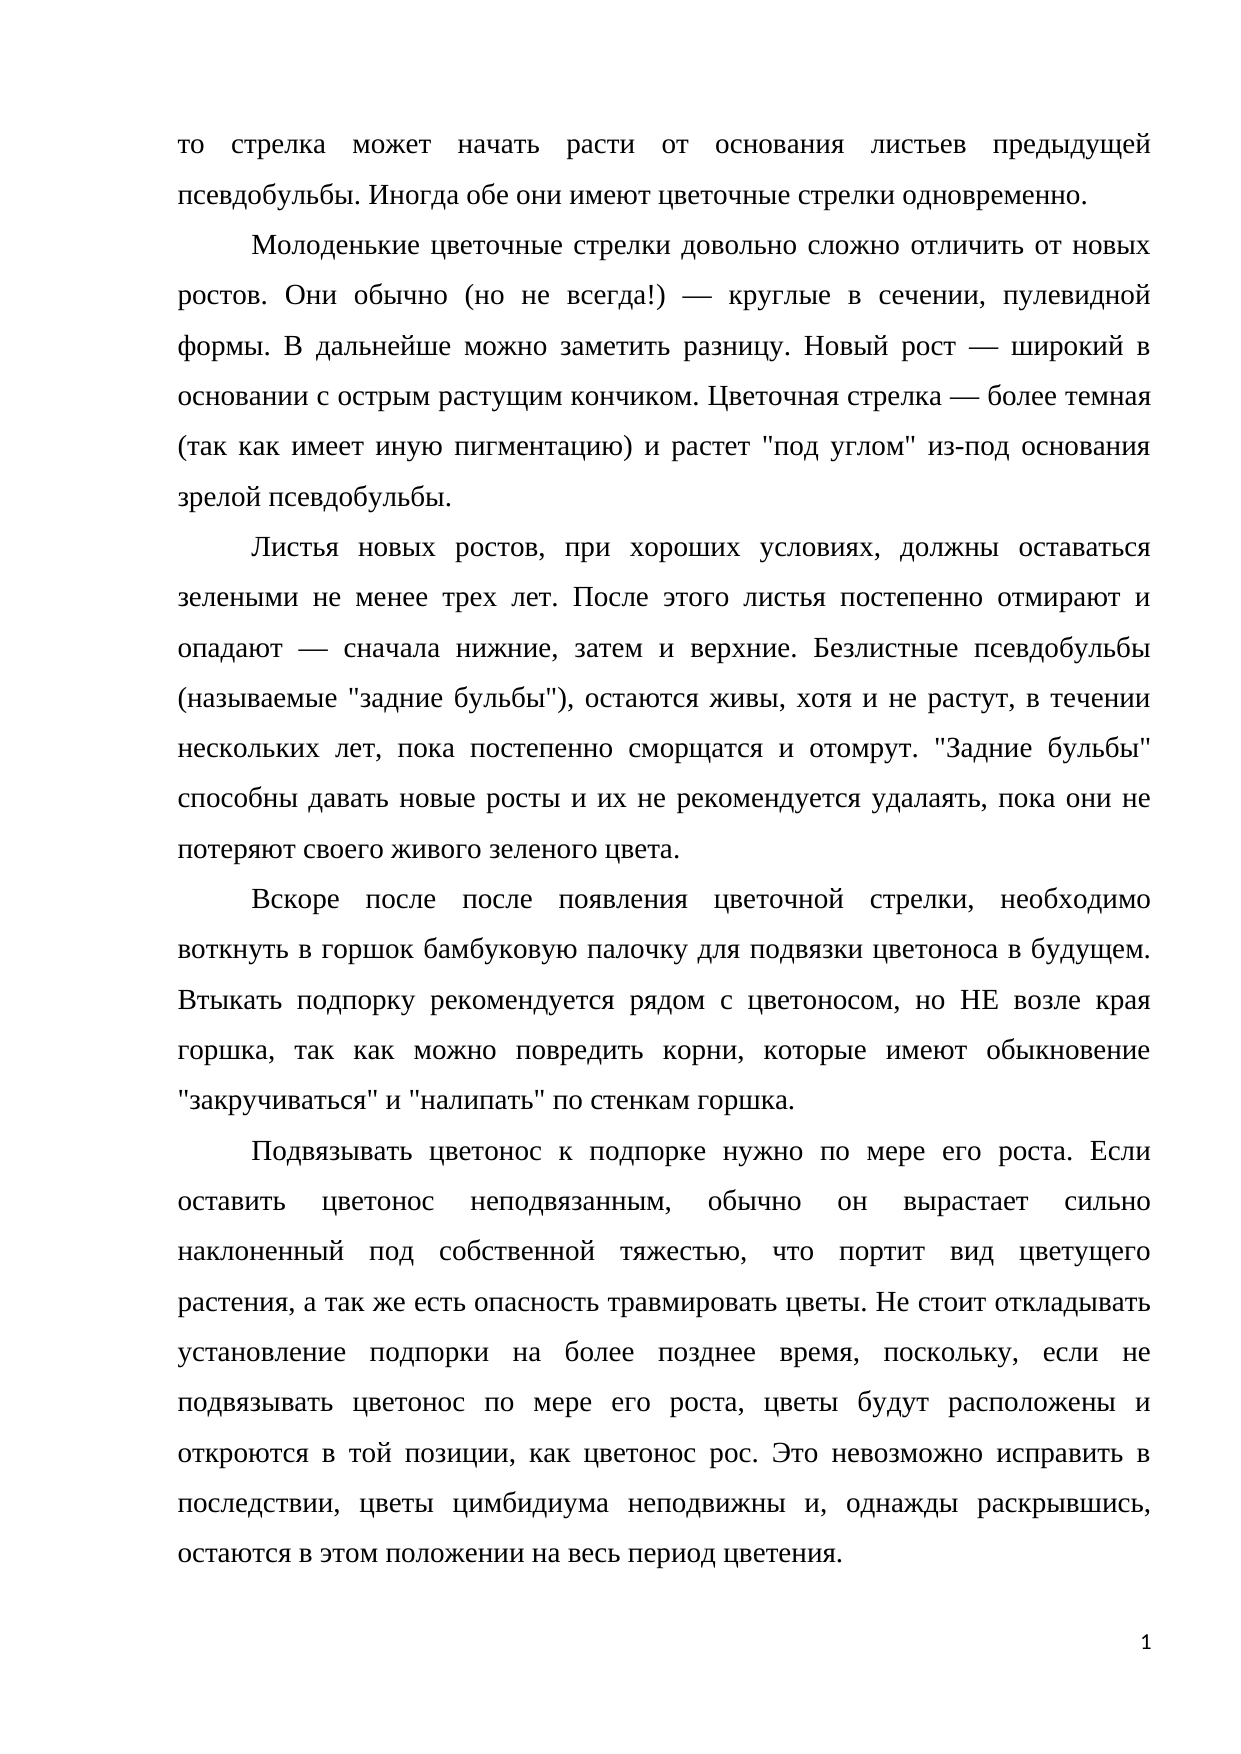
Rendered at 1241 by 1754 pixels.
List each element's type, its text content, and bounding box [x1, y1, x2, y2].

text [177, 127, 1152, 210]
text Подвязывать цветонос к подпорке нужно по мере его роста. Если оставить цветонос неподвязанным, обычно он вырастает сильно наклоненный под собственной тяжестью, что портит вид цветущего растения, а так же есть опасность травмировать цветы. Не стоит откладывать установление подпорки на более позднее время, поскольку, если не подвязывать цветонос по мере его роста, цветы будут расположены и откроются в той позиции, как цветонос рос. Это невозможно исправить в последствии, цветы цимбидиума неподвижны и, однажды раскрывшись, остаются в этом положении на весь период цветения. [177, 1133, 1152, 1569]
text Молоденькие цветочные стрелки довольно сложно отличить от новых ростов. Они обычно (но не всегда!) — круглые в сечении, пулевидной формы. В дальнейше можно заметить разницу. Новый рост — широкий в основании с острым растущим кончиком. Цветочная стрелка — более темная (так как имеет иную пигментацию) и растет "под углом" из-под основания зрелой псевдобульбы. [177, 227, 1152, 512]
text Листья новых ростов, при хороших условиях, должны оставаться зелеными не менее трех лет. После этого листья постепенно отмирают и опадают — сначала нижние, затем и верхние. Безлистные псевдобульбы (называемые "задние бульбы"), остаются живы, хотя и не растут, в течении нескольких лет, пока постепенно сморщатся и отомрут. "Задние бульбы" способны давать новые росты и их не рекомендуется удалаять, пока они не потеряют своего живого зеленого цвета. [177, 529, 1152, 864]
text Вскоре после после появления цветочной стрелки, необходимо воткнуть в горшoк бамбуковую палочку для подвязки цветоноса в будущем. Втыкать подпорку рекомендуется рядом с цветоносом, но НЕ возле края горшка, так как можно повредить корни, которые имеют обыкновение "закручиваться" и "налипать" по стенкам горшка. [177, 881, 1152, 1116]
